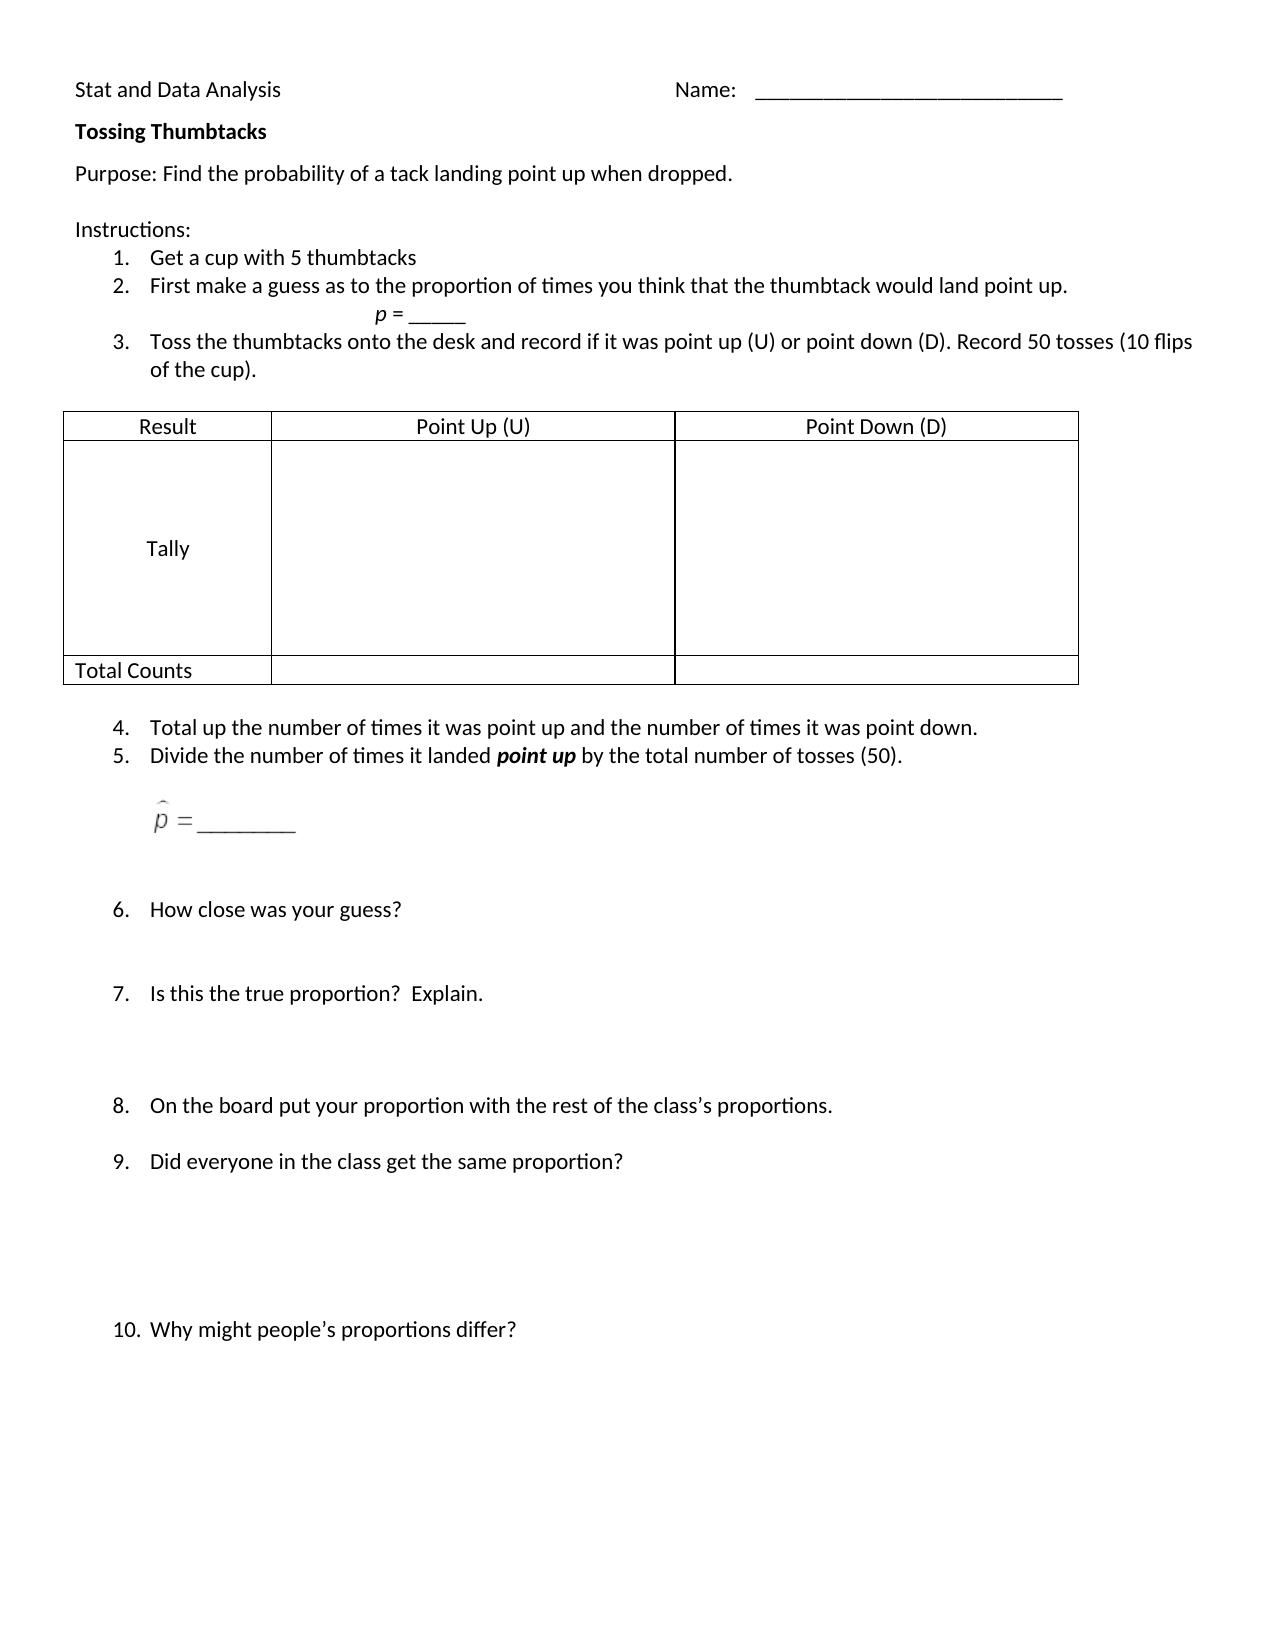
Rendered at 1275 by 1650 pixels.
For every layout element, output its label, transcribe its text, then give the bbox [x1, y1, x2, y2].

list On the board put your proportion with the rest of the class’s proportions. [112, 1091, 1200, 1119]
table_cell [676, 441, 1078, 655]
table_cell [272, 656, 674, 684]
list First make a guess as to the proportion of times you think that the thumbtack would land point up. [112, 271, 1200, 299]
list Divide the number of times it landed point up by the total number of tosses (50). [112, 741, 1200, 769]
list How close was your guess? [112, 895, 1200, 923]
table_header Point Up (U) [272, 412, 674, 440]
list Why might people’s proportions differ? [112, 1316, 1200, 1343]
list Total up the number of times it was point up and the number of times it was point down. [112, 713, 1200, 741]
text Instructions: [75, 215, 1200, 243]
list Did everyone in the class get the same proportion? [112, 1147, 1200, 1175]
list Toss the thumbtacks onto the desk and record if it was point up (U) or point down (D). Record 50 tosses (10 flips of the cup). [112, 327, 1200, 383]
list Get a cup with 5 thumbtacks [112, 243, 1200, 271]
text Stat and Data Analysis Name: ___________________________ [75, 75, 1200, 103]
table_header Point Down (D) [676, 412, 1078, 440]
table_cell Tally [64, 441, 271, 655]
table_cell [676, 656, 1078, 684]
text Tossing Thumbtacks [75, 117, 1200, 145]
table_cell [272, 441, 674, 655]
text Purpose: Find the probability of a tack landing point up when dropped. [75, 159, 1200, 187]
list Is this the true proportion? Explain. [112, 979, 1200, 1007]
text p = _____ [300, 299, 1200, 327]
table_header Result [64, 412, 271, 440]
table_cell Total Counts [64, 656, 271, 684]
